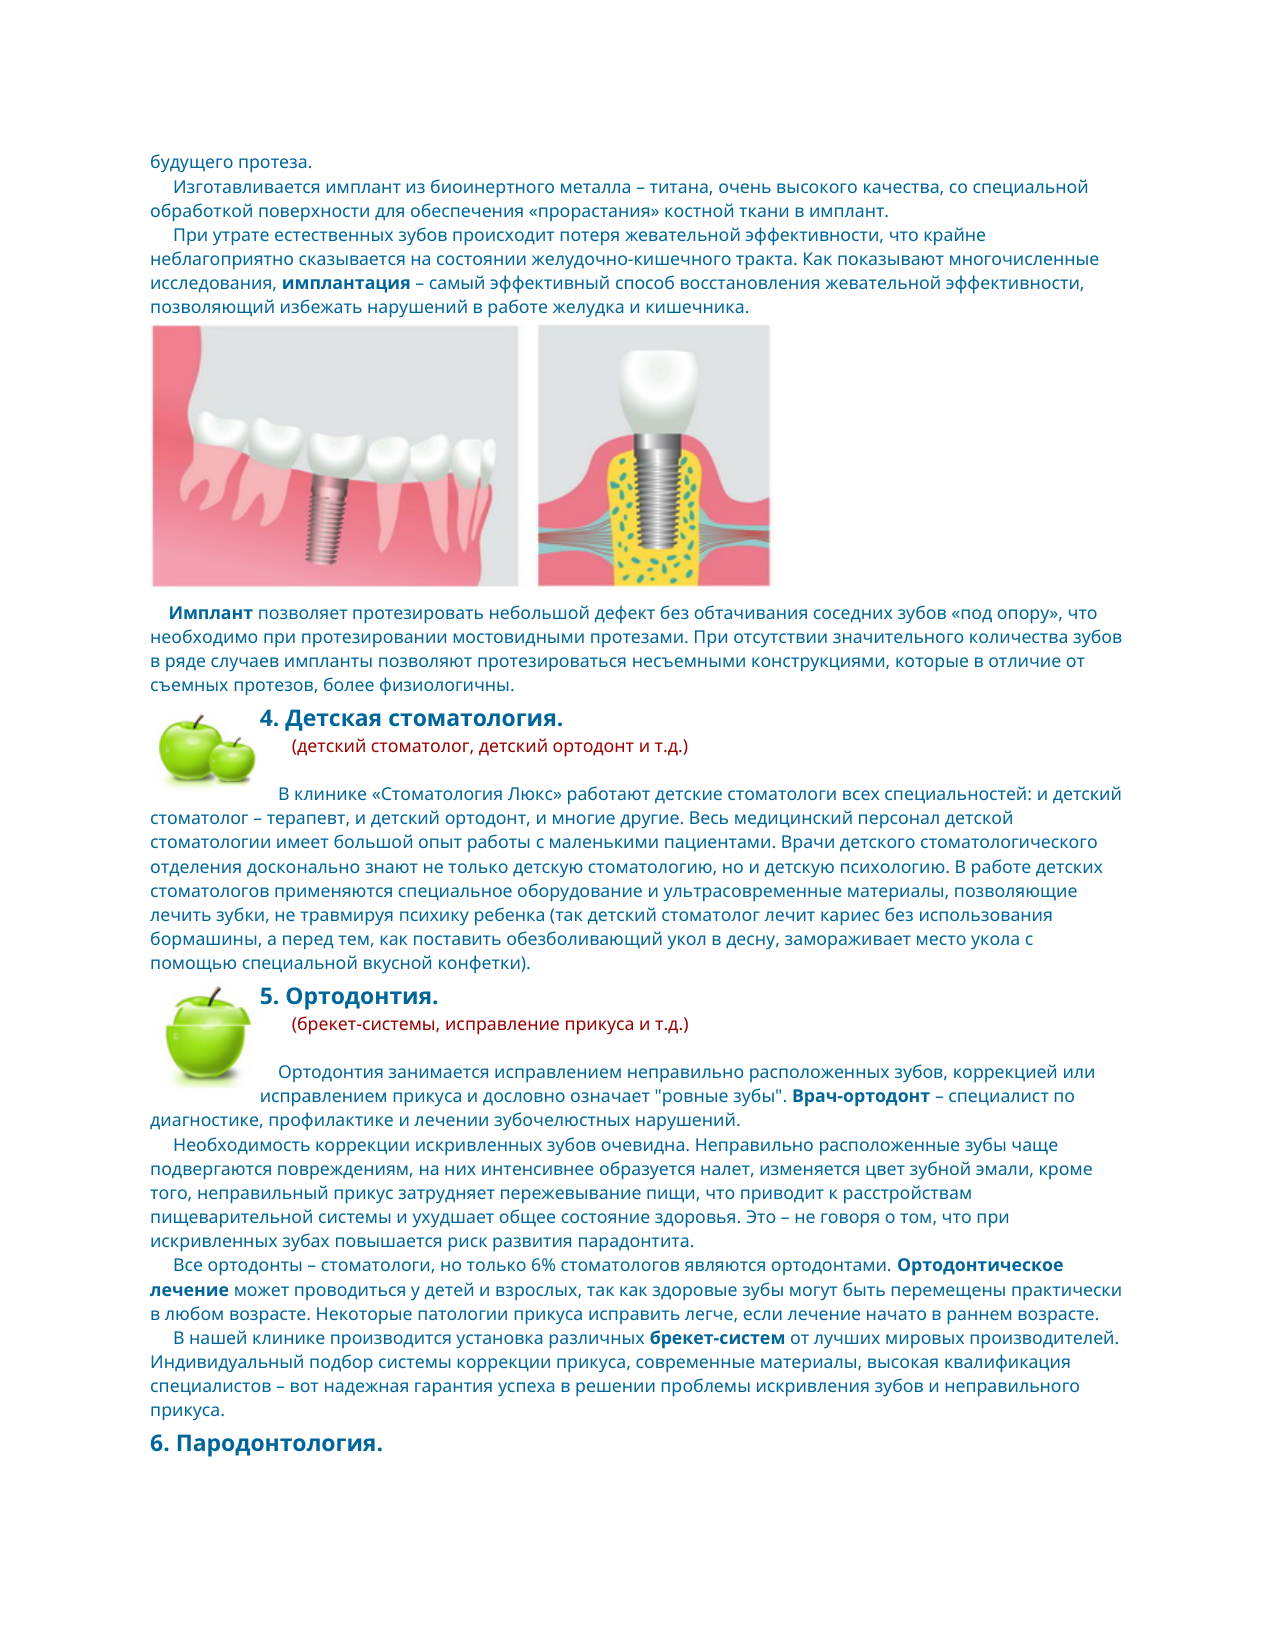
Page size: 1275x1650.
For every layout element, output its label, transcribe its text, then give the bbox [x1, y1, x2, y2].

picture [704, 1166, 710, 1175]
picture [193, 1335, 199, 1344]
picture [971, 1311, 977, 1320]
text 5. Ортодонтия. (брекет-системы, исправление прикуса и т.д.) Ортодонтия занимается исправлением неправильно расположенных зубов, коррекцией или исправлением прикуса и дословно означает "ровные зубы". Врач-ортодонт – специалист по диагностике, профилактике и лечении зубочелюстных нарушений. Необходимость коррекции искривленных зубов очевидна. Неправильно расположенные зубы чаще подвергаются повреждениям, на них интенсивнее образуется налет, изменяется цвет зубной эмали, кроме того, неправильный прикус затрудняет пережевывание пищи, что приводит к расстройствам пищеварительной системы и ухудшает общее состояние здоровья. Это – не говоря о том, что при искривленных зубах повышается риск развития парадонтита. Все ортодонты – стоматологи, но только 6% стоматологов являются ортодонтами. Ортодонтическое лечение может проводиться у детей и взрослых, так как здоровые зубы могут быть перемещены практически в любом возрасте. Некоторые патологии прикуса исправить легче, если лечение начато в раннем возрасте. В нашей клинике производится установка различных брекет-систем от лучших мировых производителей. Индивидуальный подбор системы коррекции прикуса, современные материалы, высокая квалификация специалистов – вот надежная гарантия успеха в решении проблемы искривления зубов и неправильного прикуса. [150, 980, 1125, 1422]
picture [1045, 184, 1051, 193]
picture [411, 1069, 417, 1078]
picture [726, 1069, 732, 1078]
picture [1057, 256, 1063, 265]
picture [373, 960, 380, 969]
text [150, 150, 1125, 319]
picture [792, 280, 798, 289]
picture [306, 1335, 313, 1344]
picture [448, 1166, 454, 1175]
picture [497, 256, 503, 265]
picture [704, 1287, 712, 1296]
picture [154, 634, 160, 643]
picture [680, 1069, 688, 1078]
picture [842, 791, 850, 800]
picture [614, 839, 621, 848]
picture [328, 864, 334, 873]
picture [284, 1214, 290, 1223]
picture [596, 839, 602, 848]
picture [575, 1190, 581, 1199]
picture [844, 1359, 850, 1368]
picture [371, 304, 377, 313]
picture [247, 1238, 253, 1247]
picture [714, 1287, 720, 1296]
picture [564, 280, 572, 289]
picture [496, 1335, 502, 1344]
picture [339, 1311, 346, 1320]
picture [150, 324, 774, 590]
picture [478, 184, 484, 193]
picture [1090, 791, 1097, 800]
picture [931, 888, 937, 897]
picture [1022, 1335, 1030, 1344]
picture [264, 184, 272, 193]
picture [790, 232, 797, 241]
picture [367, 1142, 374, 1151]
picture [201, 1190, 207, 1199]
picture [953, 1069, 960, 1078]
picture [329, 791, 335, 800]
picture [625, 912, 632, 921]
picture [695, 256, 701, 265]
picture [668, 1142, 674, 1151]
picture [512, 1142, 518, 1151]
picture [867, 1359, 875, 1368]
picture [496, 1166, 502, 1175]
picture [969, 634, 976, 643]
picture [150, 979, 261, 1090]
picture [504, 634, 512, 643]
picture [705, 1093, 711, 1102]
picture [811, 888, 817, 897]
picture [807, 1383, 815, 1392]
picture [478, 864, 484, 873]
picture [1043, 1287, 1050, 1296]
picture [236, 1238, 242, 1247]
picture [887, 256, 893, 265]
picture [299, 1166, 307, 1175]
picture [435, 1142, 442, 1151]
picture [154, 256, 160, 265]
picture [1073, 864, 1080, 873]
picture [567, 1166, 573, 1175]
picture [547, 634, 553, 643]
picture [276, 256, 282, 265]
picture [258, 1359, 264, 1368]
picture [385, 184, 391, 193]
picture [272, 1359, 278, 1368]
picture [655, 1359, 663, 1368]
picture [348, 791, 355, 800]
picture [742, 888, 750, 897]
text 6. Пародонтология. [150, 1427, 1125, 1458]
picture [440, 839, 446, 848]
picture [670, 1262, 678, 1271]
picture [389, 1311, 395, 1320]
picture [622, 208, 628, 217]
picture [327, 815, 335, 824]
picture [352, 232, 358, 241]
picture [282, 1190, 288, 1199]
picture [771, 208, 777, 217]
picture [438, 304, 444, 313]
picture [670, 1311, 676, 1320]
picture [444, 1262, 450, 1271]
picture [328, 232, 336, 241]
picture [170, 1238, 177, 1247]
picture [150, 701, 260, 801]
text 4. Детская стоматология. (детский стоматолог, детский ортодонт и т.д.) В клинике «Стоматология Люкс» работают детские стоматологи всех специальностей: и детский стоматолог – терапевт, и детский ортодонт, и многие другие. Весь медицинский персонал детской стоматологии имеет большой опыт работы с маленькими пациентами. Врачи детского стоматологического отделения досконально знают не только детскую стоматологию, но и детскую психологию. В работе детских стоматологов применяются специальное оборудование и ультрасовременные материалы, позволяющие лечить зубки, не травмируя психику ребенка (так детский стоматолог лечит кариес без использования бормашины, а перед тем, как поставить обезболивающий укол в десну, замораживает место укола с помощью специальной вкусной конфетки). [150, 702, 1125, 975]
picture [198, 682, 204, 691]
picture [775, 658, 781, 667]
picture [929, 1142, 935, 1151]
picture [859, 256, 866, 265]
picture [212, 960, 218, 969]
picture [939, 1190, 947, 1199]
picture [833, 232, 839, 241]
text Имплант позволяет протезировать небольшой дефект без обтачивания соседних зубов «под опору», что необходимо при протезировании мостовидными протезами. При отсутствии значительного количества зубов в ряде случаев импланты позволяют протезироваться несъемными конструкциями, которые в отличие от съемных протезов, более физиологичны. [150, 600, 1125, 697]
picture [758, 280, 766, 289]
